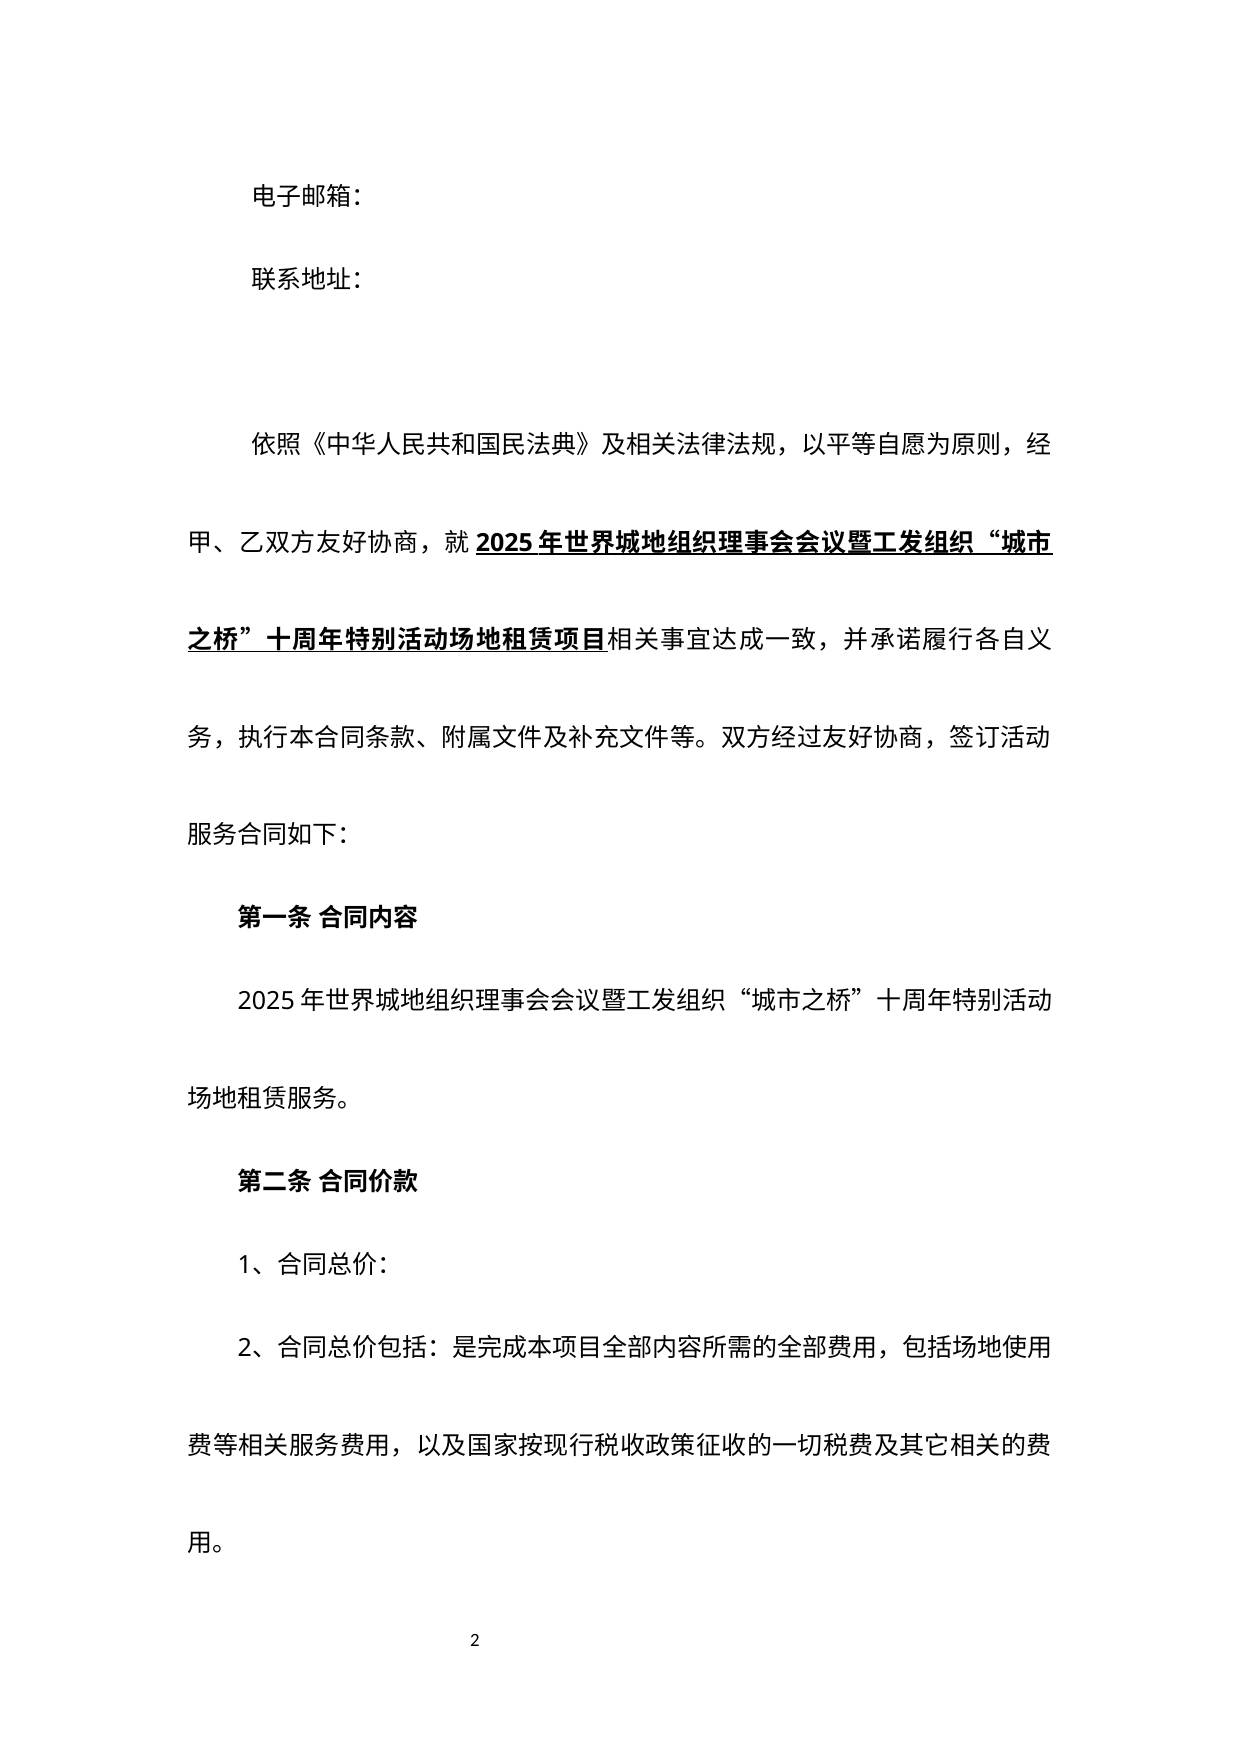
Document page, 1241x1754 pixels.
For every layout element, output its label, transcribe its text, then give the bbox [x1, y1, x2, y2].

text 2025年世界城地组织理事会会议暨工发组织“城市之桥”十周年特别活动场地租赁服务。 [187, 966, 1053, 1129]
text 联系地址： [187, 245, 1053, 310]
text 电子邮箱： [187, 162, 1053, 227]
text 依照《中华人民共和国民法典》及相关法律法规，以平等自愿为原则，经甲、乙双方友好协商，就2025年世界城地组织理事会会议暨工发组织“城市之桥”十周年特别活动场地租赁项目相关事宜达成一致，并承诺履行各自义务，执行本合同条款、附属文件及补充文件等。双方经过友好协商，签订活动服务合同如下： [187, 410, 1053, 865]
text 第一条 合同内容 [187, 883, 1053, 948]
text 1、合同总价： [187, 1230, 1053, 1295]
text 2、合同总价包括：是完成本项目全部内容所需的全部费用，包括场地使用费等相关服务费用，以及国家按现行税收政策征收的一切税费及其它相关的费用。 [187, 1313, 1053, 1573]
text 第二条 合同价款 [187, 1147, 1053, 1212]
